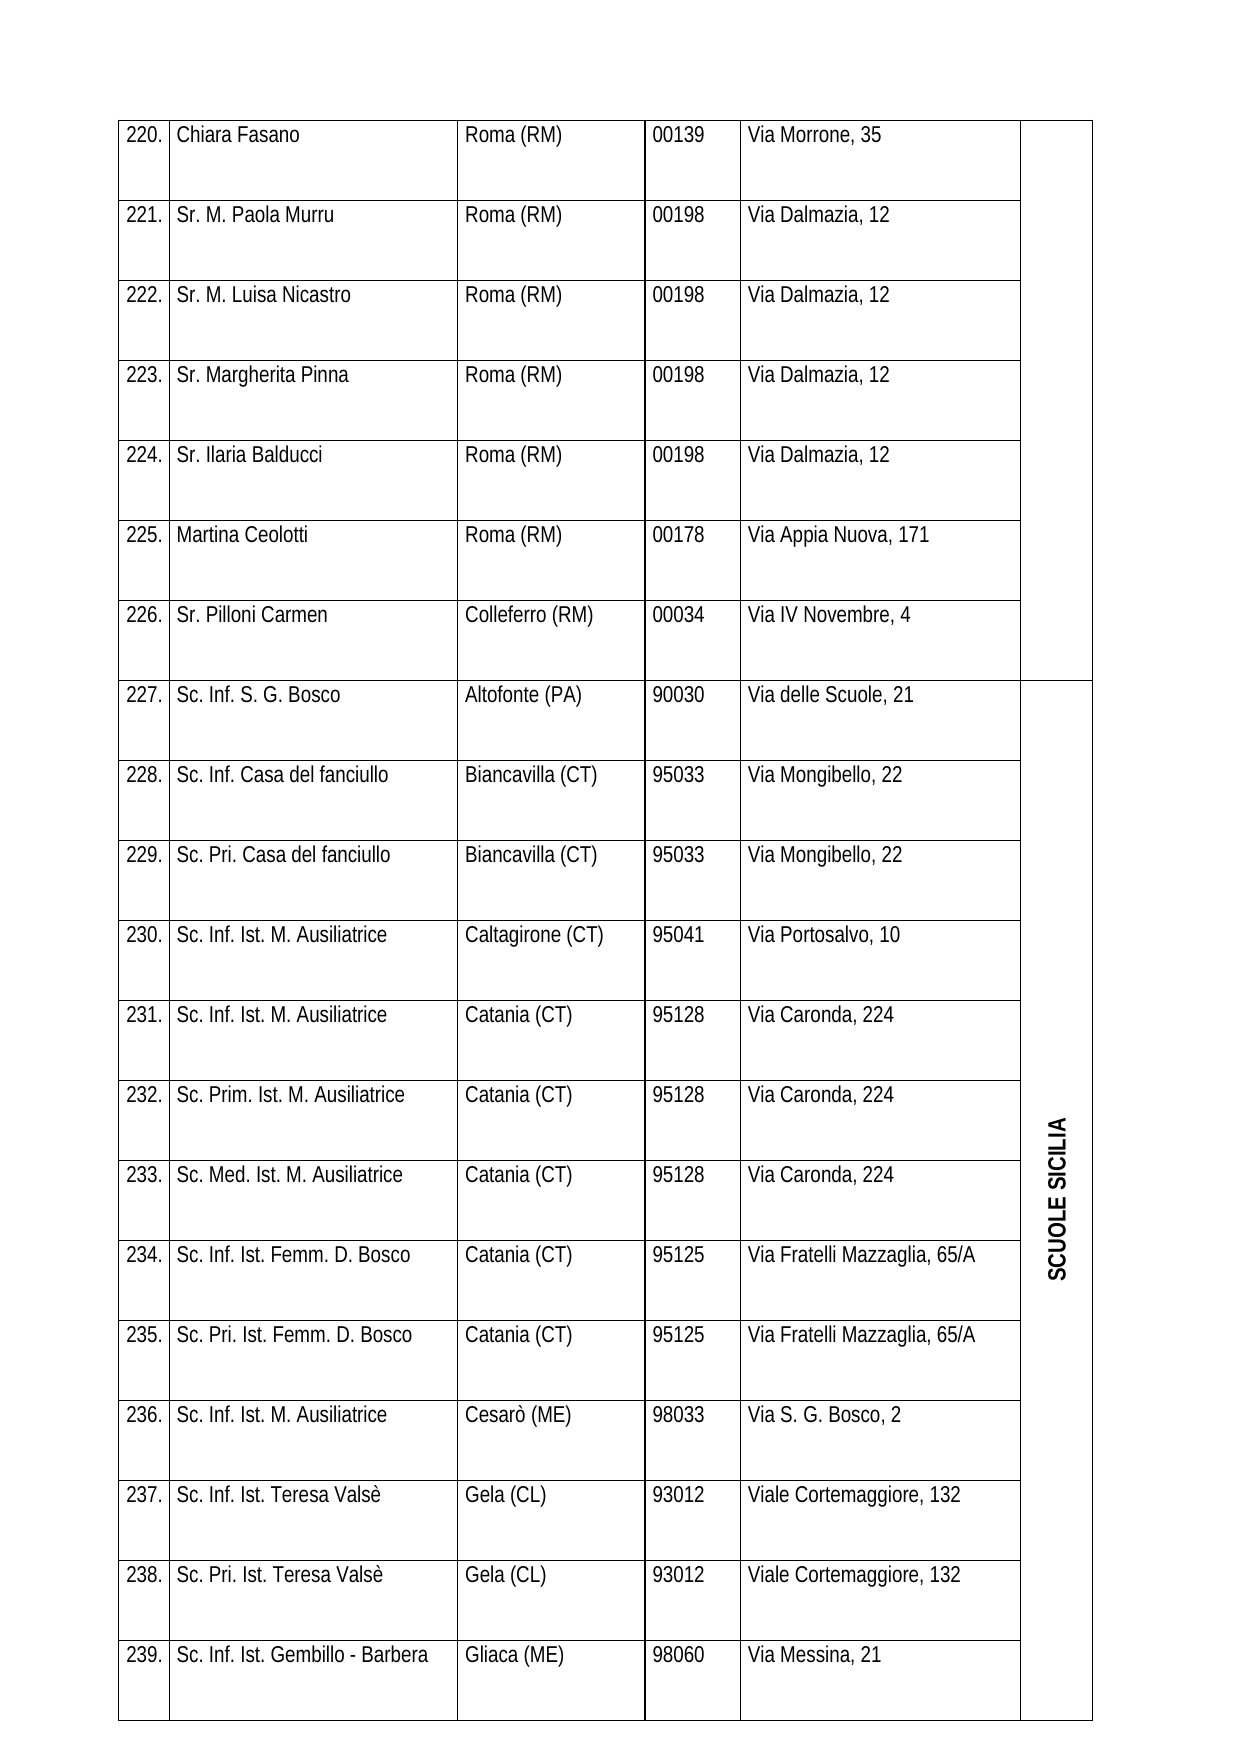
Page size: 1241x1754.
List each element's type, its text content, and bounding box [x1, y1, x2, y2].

table_cell [119, 1641, 169, 1719]
table_cell Chiara Fasano [170, 121, 457, 199]
table_cell [119, 1161, 169, 1239]
table_cell Via Fratelli Mazzaglia, 65/A [741, 1321, 1020, 1399]
table_cell Sc. Inf. S. G. Bosco [170, 681, 457, 759]
table_cell [119, 1001, 169, 1079]
table_cell [119, 521, 169, 599]
table_cell Via Appia Nuova, 171 [741, 521, 1020, 599]
table_cell 93012 [646, 1561, 740, 1639]
table_cell Catania (CT) [458, 1241, 644, 1319]
table_cell [119, 1561, 169, 1639]
table_cell 00198 [646, 201, 740, 279]
table_cell Sc. Prim. Ist. M. Ausiliatrice [170, 1081, 457, 1159]
table_cell [119, 201, 169, 279]
table_cell Via Mongibello, 22 [741, 761, 1020, 839]
table_cell 00198 [646, 441, 740, 519]
table_cell Viale Cortemaggiore, 132 [741, 1561, 1020, 1639]
table_cell Via delle Scuole, 21 [741, 681, 1020, 759]
table_cell Sc. Inf. Ist. Femm. D. Bosco [170, 1241, 457, 1319]
table_cell Roma (RM) [458, 281, 644, 359]
table_cell Altofonte (PA) [458, 681, 644, 759]
table_cell Roma (RM) [458, 201, 644, 279]
table_cell Martina Ceolotti [170, 521, 457, 599]
table_cell Sr. M. Paola Murru [170, 201, 457, 279]
table_cell Sr. Ilaria Balducci [170, 441, 457, 519]
table_cell Gela (CL) [458, 1561, 644, 1639]
table_cell Roma (RM) [458, 441, 644, 519]
table_cell [119, 681, 169, 759]
table_cell [119, 361, 169, 439]
table_cell [119, 1481, 169, 1559]
table_cell Roma (RM) [458, 521, 644, 599]
table_cell Biancavilla (CT) [458, 841, 644, 919]
table_cell 95125 [646, 1321, 740, 1399]
table_cell 95033 [646, 841, 740, 919]
table_cell Roma (RM) [458, 361, 644, 439]
table_cell Gliaca (ME) [458, 1641, 644, 1719]
table_cell [119, 1241, 169, 1319]
table_cell 95033 [646, 761, 740, 839]
table_cell Sc. Inf. Ist. M. Ausiliatrice [170, 1401, 457, 1479]
table_cell Colleferro (RM) [458, 601, 644, 679]
table_cell Catania (CT) [458, 1161, 644, 1239]
table_cell [119, 121, 169, 199]
table_cell Sc. Inf. Ist. M. Ausiliatrice [170, 1001, 457, 1079]
table_cell Via Portosalvo, 10 [741, 921, 1020, 999]
table_cell Via Caronda, 224 [741, 1001, 1020, 1079]
table_cell SCUOLE SICILIA [1021, 681, 1092, 1719]
table_cell Roma (RM) [458, 121, 644, 199]
table_cell Sr. Pilloni Carmen [170, 601, 457, 679]
table_cell Via Dalmazia, 12 [741, 201, 1020, 279]
table_cell Sr. Margherita Pinna [170, 361, 457, 439]
table_cell 00178 [646, 521, 740, 599]
table_cell Biancavilla (CT) [458, 761, 644, 839]
table_cell Via Mongibello, 22 [741, 841, 1020, 919]
table_cell Via Caronda, 224 [741, 1081, 1020, 1159]
table_cell [119, 841, 169, 919]
table_cell [119, 921, 169, 999]
table_cell [119, 1401, 169, 1479]
table_cell Via Messina, 21 [741, 1641, 1020, 1719]
table_cell 95041 [646, 921, 740, 999]
table_cell Sc. Med. Ist. M. Ausiliatrice [170, 1161, 457, 1239]
table_cell 00198 [646, 281, 740, 359]
table_cell 95128 [646, 1001, 740, 1079]
table_cell Catania (CT) [458, 1001, 644, 1079]
table_cell 98060 [646, 1641, 740, 1719]
table_cell [119, 1321, 169, 1399]
table_cell 95128 [646, 1161, 740, 1239]
table_cell Catania (CT) [458, 1321, 644, 1399]
table_cell Catania (CT) [458, 1081, 644, 1159]
table_cell Cesarò (ME) [458, 1401, 644, 1479]
table_cell Via S. G. Bosco, 2 [741, 1401, 1020, 1479]
table_cell Via Caronda, 224 [741, 1161, 1020, 1239]
table_cell Sc. Inf. Ist. M. Ausiliatrice [170, 921, 457, 999]
table_cell [119, 761, 169, 839]
table_cell 00034 [646, 601, 740, 679]
table_cell Via IV Novembre, 4 [741, 601, 1020, 679]
table_cell Via Dalmazia, 12 [741, 361, 1020, 439]
table_cell Sc. Pri. Ist. Teresa Valsè [170, 1561, 457, 1639]
table_cell Gela (CL) [458, 1481, 644, 1559]
table_cell 98033 [646, 1401, 740, 1479]
table_cell [119, 1081, 169, 1159]
table_cell Sc. Inf. Ist. Teresa Valsè [170, 1481, 457, 1559]
table_cell 95128 [646, 1081, 740, 1159]
table_cell Sc. Inf. Ist. Gembillo - Barbera [170, 1641, 457, 1719]
table_cell Sc. Pri. Casa del fanciullo [170, 841, 457, 919]
table_cell 93012 [646, 1481, 740, 1559]
table_cell Via Morrone, 35 [741, 121, 1020, 199]
table_cell 90030 [646, 681, 740, 759]
table_cell Sr. M. Luisa Nicastro [170, 281, 457, 359]
table_cell Sc. Inf. Casa del fanciullo [170, 761, 457, 839]
table_cell Via Fratelli Mazzaglia, 65/A [741, 1241, 1020, 1319]
table_cell [119, 281, 169, 359]
table_cell 00139 [646, 121, 740, 199]
table_cell [119, 601, 169, 679]
table_cell Sc. Pri. Ist. Femm. D. Bosco [170, 1321, 457, 1399]
table_cell Caltagirone (CT) [458, 921, 644, 999]
table_cell Via Dalmazia, 12 [741, 441, 1020, 519]
table_cell Viale Cortemaggiore, 132 [741, 1481, 1020, 1559]
table_cell Via Dalmazia, 12 [741, 281, 1020, 359]
table_cell 00198 [646, 361, 740, 439]
table_cell 95125 [646, 1241, 740, 1319]
table_cell [119, 441, 169, 519]
